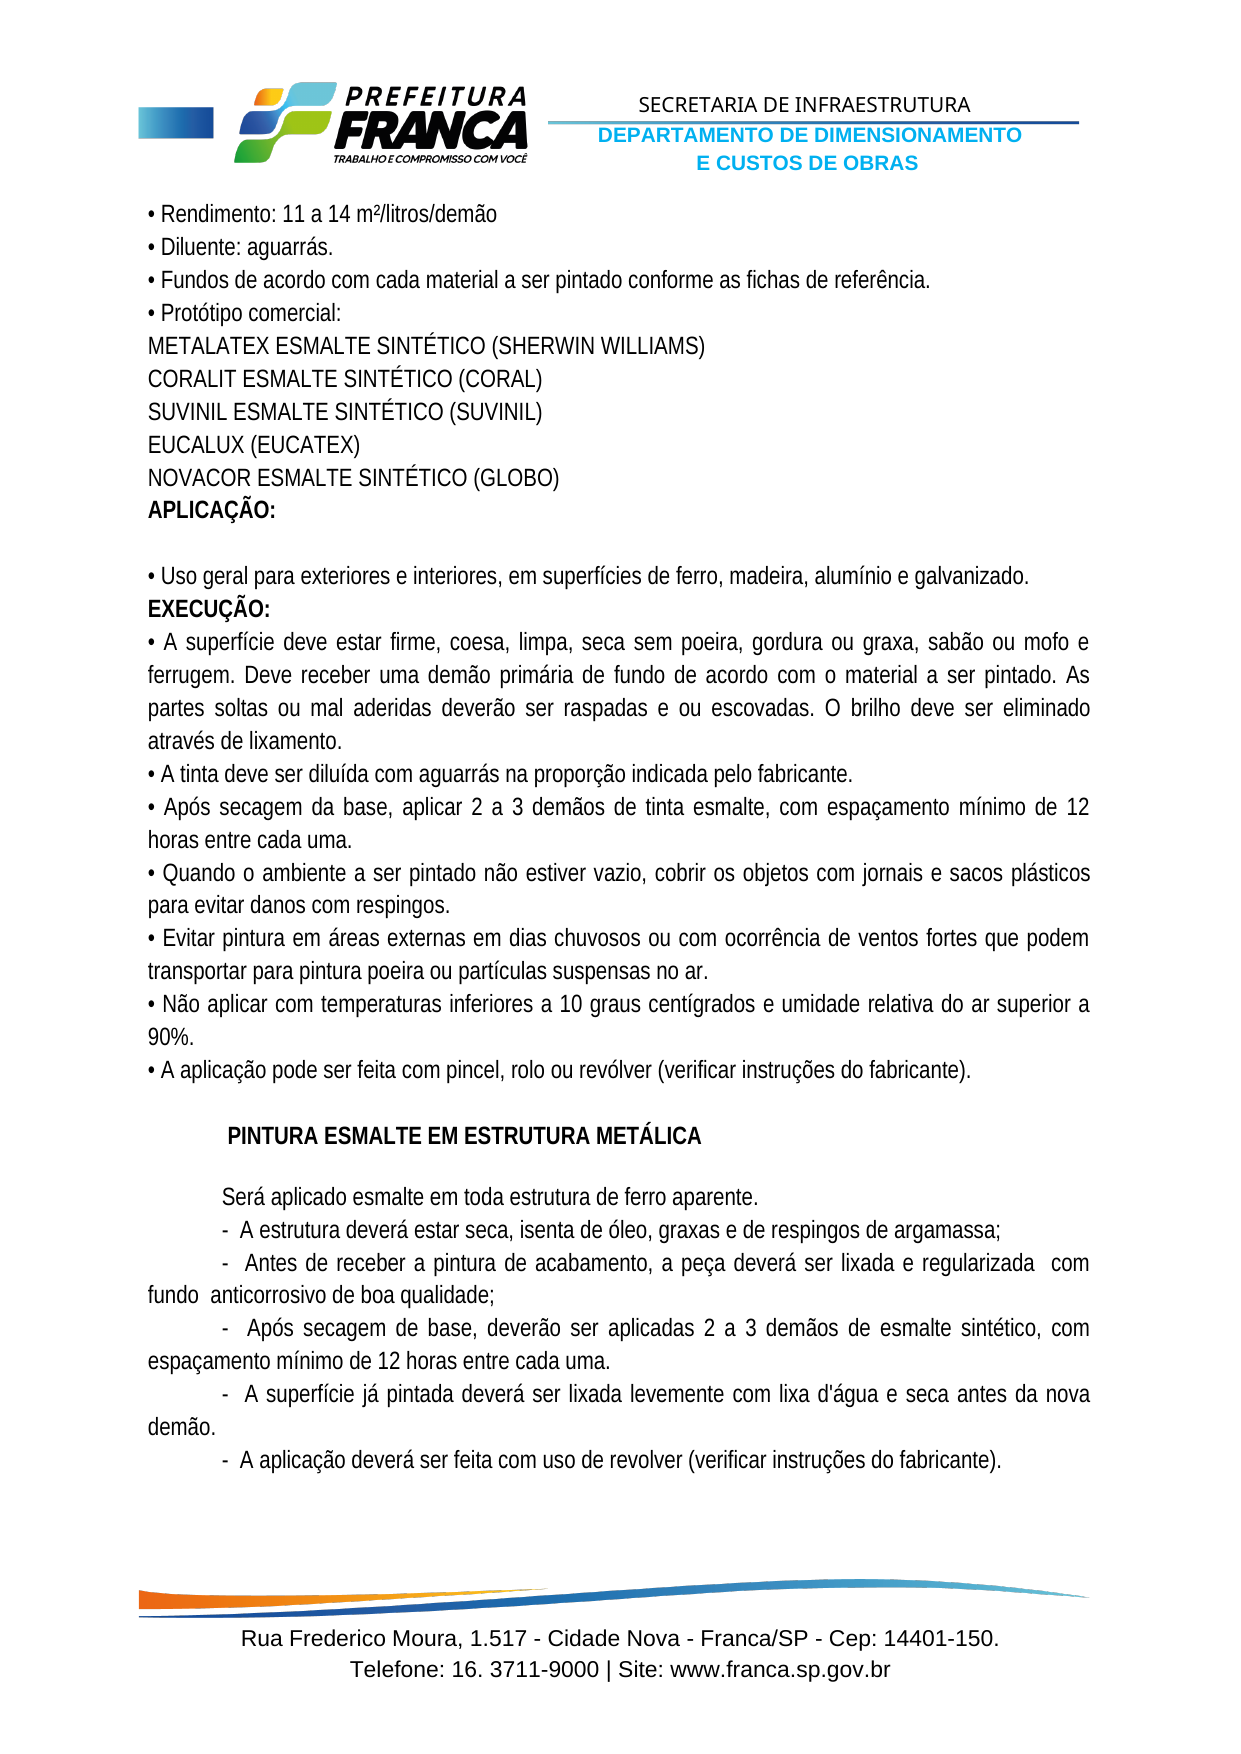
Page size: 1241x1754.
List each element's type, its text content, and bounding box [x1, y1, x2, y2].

text APLICAÇÃO: [148, 495, 1092, 524]
text • Uso geral para exteriores e interiores, em superfícies de ferro, madeira, alumínio e galvanizado. [148, 561, 1092, 590]
picture [138, 82, 1080, 163]
text METALATEX ESMALTE SINTÉTICO (SHERWIN WILLIAMS) [148, 331, 1092, 359]
text NOVACOR ESMALTE SINTÉTICO (GLOBO) [148, 462, 1092, 491]
text CORALIT ESMALTE SINTÉTICO (CORAL) [148, 364, 1092, 392]
text - Antes de receber a pintura de acabamento, a peça deverá ser lixada e regularizada com fundo anticorrosivo de boa qualidade; [148, 1248, 1092, 1309]
text EXECUÇÃO: [148, 594, 1092, 623]
text EUCALUX (EUCATEX) [148, 429, 1092, 458]
text • A tinta deve ser diluída com aguarrás na proporção indicada pelo fabricante. [148, 759, 1092, 787]
text - Após secagem de base, deverão ser aplicadas 3 demãos de esmalte sintético, com espaçamento mínimo de 12 horas entre cada uma. [148, 1313, 1092, 1375]
text Será aplicado esmalte em toda estrutura de ferro aparente. [148, 1182, 1092, 1210]
text PINTURA ESMALTE EM ESTRUTURA METÁLICA [148, 1121, 1092, 1149]
text - A aplicação deverá ser feita com uso de revolver (verificar instruções do fabricante). [148, 1445, 1092, 1474]
picture [751, 158, 764, 163]
text • Diluente: aguarrás. [148, 232, 1092, 261]
text • Após secagem da base, aplicar 3 demãos de tinta esmalte, com espaçamento mínimo de 12 horas entre cada uma. [148, 792, 1092, 853]
text • Protótipo comercial: [148, 298, 1092, 327]
text - A estrutura deverá estar seca, isenta de óleo, graxas e de respingos de argamassa; [148, 1215, 1092, 1243]
text • Rendimento: 14 m²/litros/demão [148, 199, 1092, 228]
text SUVINIL ESMALTE SINTÉTICO (SUVINIL) [148, 397, 1092, 425]
text • A superfície deve estar firme, coesa, limpa, seca sem poeira, gordura ou graxa, sabão ou mofo e ferrugem. Deve receber uma demão primária de fundo de acordo com o material a ser pintado. As partes soltas ou mal aderidas deverão ser raspadas e ou escovadas. O brilho deve ser eliminado através de lixamento. [148, 627, 1092, 754]
picture [138, 1579, 1090, 1618]
text - A superfície já pintada deverá ser lixada levemente com lixa d'água e seca antes da nova demão. [148, 1379, 1092, 1441]
text • Quando o ambiente a ser pintado não estiver vazio, cobrir os objetos com jornais e sacos plásticos para evitar danos com respingos. [148, 857, 1092, 919]
text • Fundos de acordo com cada material a ser pintado conforme as fichas de referência. [148, 265, 1092, 294]
text • A aplicação pode ser feita com pincel, rolo ou revólver (verificar instruções do fabricante). [148, 1055, 1092, 1084]
text • Não aplicar com temperaturas inferiores a 10 graus centígrados e umidade relativa do ar superior a 90%. [148, 989, 1092, 1051]
text • Evitar pintura em áreas externas em dias chuvosos ou com ocorrência de ventos fortes que podem transportar para pintura poeira ou partículas suspensas no ar. [148, 923, 1092, 985]
